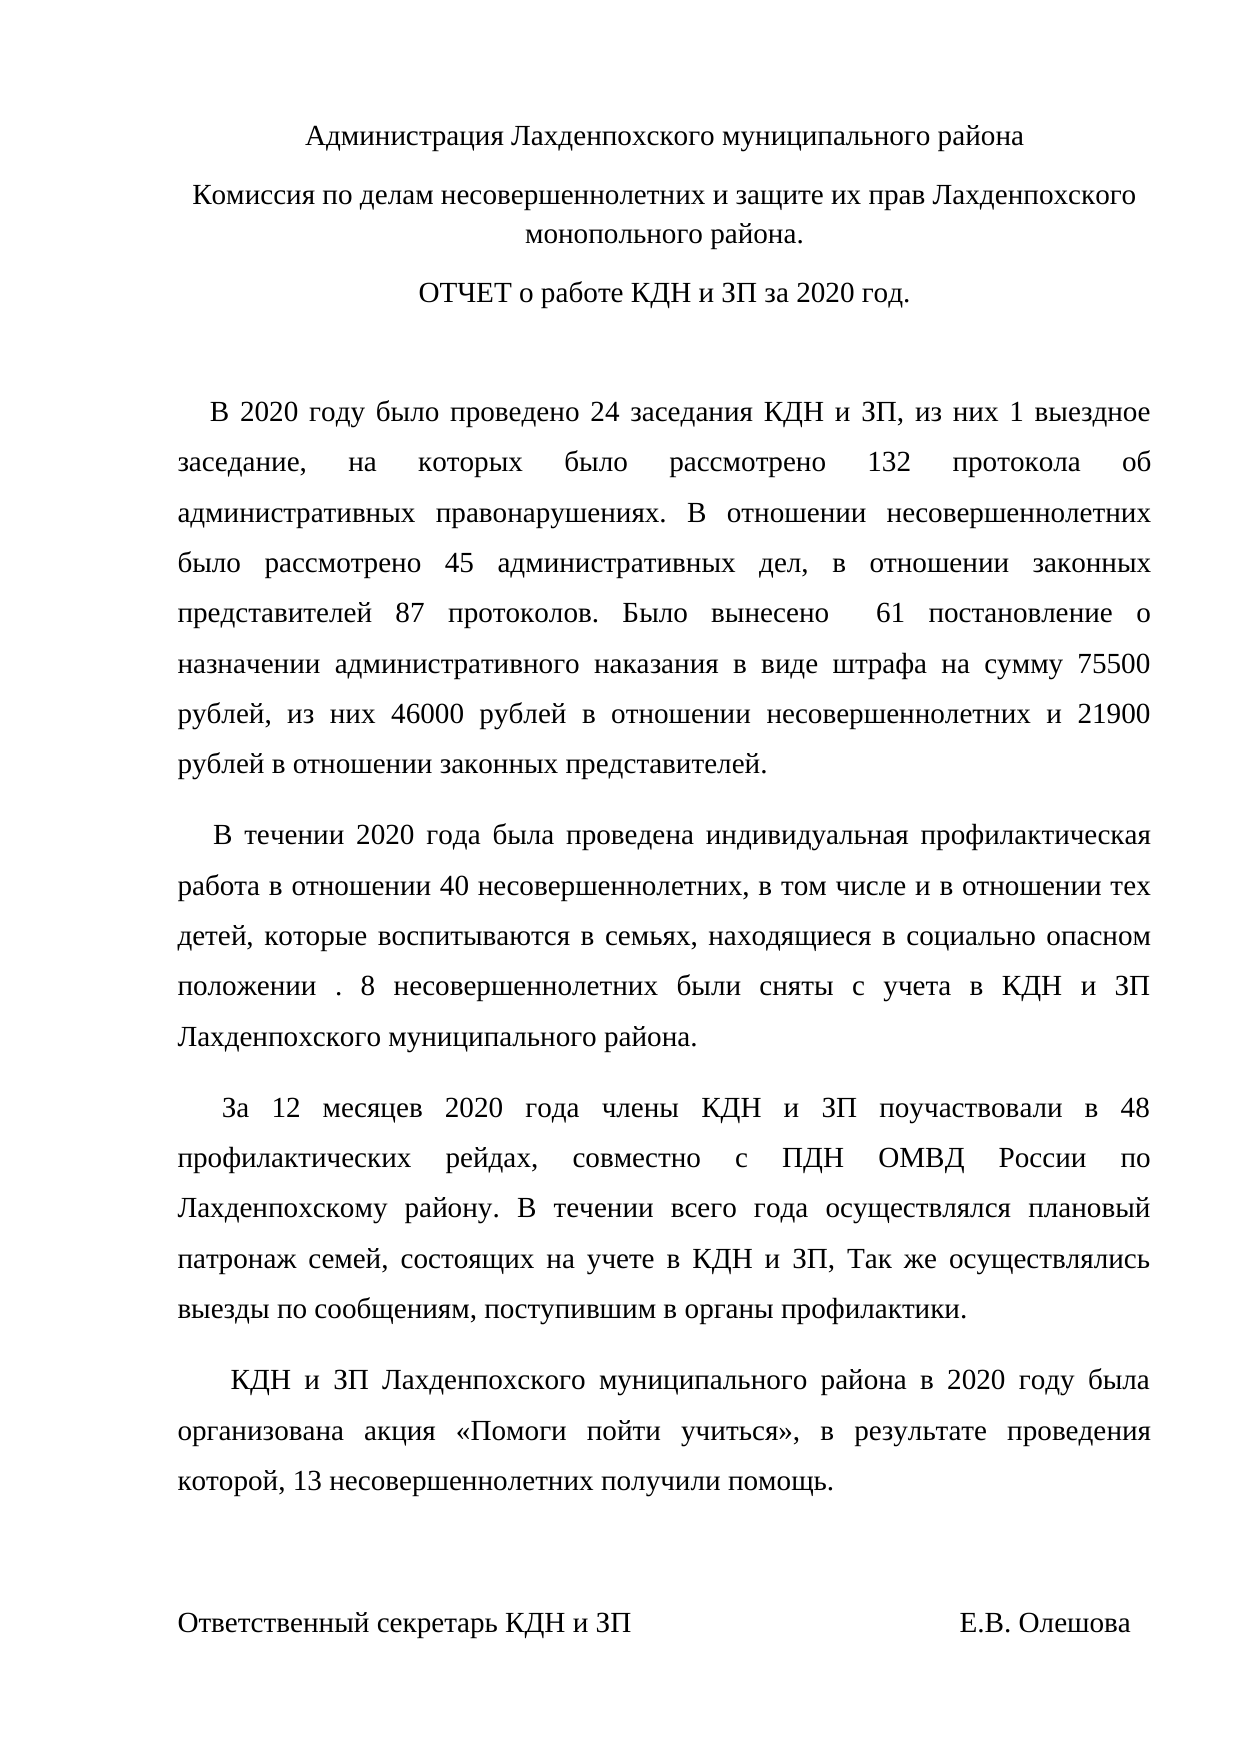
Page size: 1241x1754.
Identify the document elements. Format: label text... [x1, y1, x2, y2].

text За 12 месяцев 2020 года члены КДН и ЗП поучаствовали в 48 профилактических рейдах, совместно с ПДН ОМВД России по Лахденпохскому району. В течении всего года осуществлялся плановый патронаж семей, состоящих на учете в КДН и ЗП, Так же осуществлялись выезды по сообщениям, поступившим в органы профилактики. [177, 1090, 1152, 1325]
text В 2020 году было проведено 24 заседания КДН и ЗП, из них 1 выездное заседание, на которых было рассмотрено 132 протокола об административных правонарушениях. В отношении несовершеннолетних было рассмотрено 45 административных дел, в отношении законных представителей 87 протоколов. Было вынесено 61 постановление о назначении административного наказания в виде штрафа на сумму 75500 рублей, из них 46000 рублей в отношении несовершеннолетних и 21900 рублей в отношении законных представителей. [177, 394, 1152, 780]
text В течении 2020 года была проведена индивидуальная профилактическая работа в отношении 40 несовершеннолетних, в том числе и в отношении тех детей, которые воспитываются в семьях, находящиеся в социально опасном положении . 8 несовершеннолетних были сняты с учета в КДН и ЗП Лахденпохского муниципального района. [177, 817, 1152, 1052]
text ОТЧЕТ о работе КДН и ЗП за 2020 год. [177, 275, 1152, 309]
text Администрация Лахденпохского муниципального района [177, 118, 1152, 152]
text Ответственный секретарь КДН и ЗП Е.В. Олешова [177, 1605, 1152, 1639]
text Комиссия по делам несовершеннолетних и защите их прав Лахденпохского монопольного района. [177, 177, 1152, 249]
text КДН и ЗП Лахденпохского муниципального района в 2020 году была организована акция «Помоги пойти учиться», в результате проведения которой, 13 несовершеннолетних получили помощь. [177, 1362, 1152, 1496]
